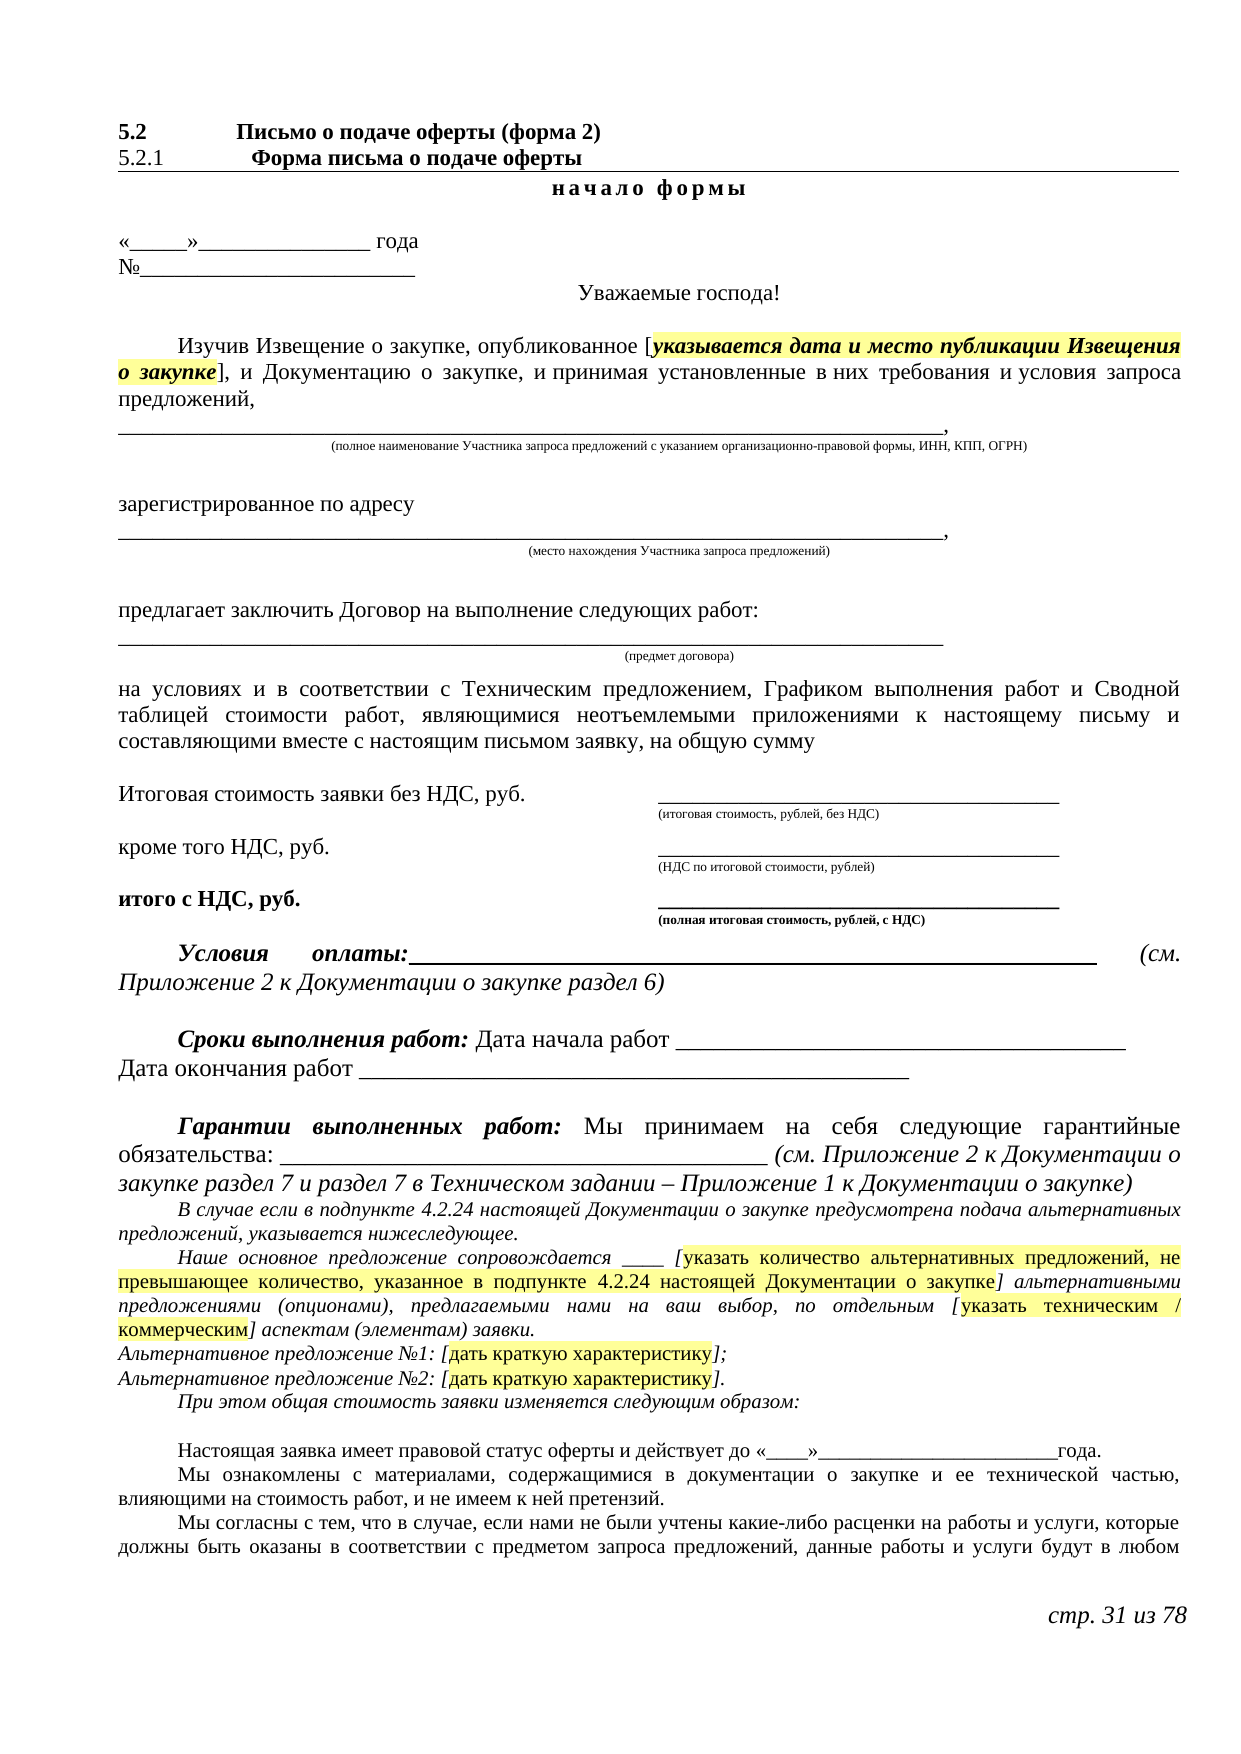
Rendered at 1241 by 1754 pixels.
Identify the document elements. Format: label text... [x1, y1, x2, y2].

table_cell ___________________________________ (полная итоговая стоимость, рублей, с НДС) [647, 886, 1187, 938]
table_cell ___________________________________ (НДС по итоговой стоимости, рублей) [647, 833, 1187, 886]
text «_____»_______________ года [118, 227, 635, 253]
table_header ___________________________________ (итоговая стоимость, рублей, без НДС) [647, 780, 1187, 833]
text Альтернативное предложение №1: [дать краткую характеристику]; [118, 1341, 449, 1365]
text Альтернативное предложение №1: [дать краткую характеристику]; [712, 1341, 1181, 1365]
text на условиях и в соответствии с Техническим предложением, Графиком выполнения работ и Сводной таблицей стоимости работ, являющимися неотъемлемыми приложениями к настоящему письму и составляющими вместе с настоящим письмом заявку, на общую сумму [118, 675, 1181, 754]
text Изучив Извещение о закупке, опубликованное [указывается дата и место публикации Извещения о закупке], и Документацию о закупке, и принимая установленные в них требования и условия запроса предложений, [118, 332, 1181, 411]
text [118, 1510, 1181, 1558]
text зарегистрированное по адресу [118, 490, 1181, 517]
table_cell кроме того НДС, руб. [107, 833, 647, 886]
text (полное наименование Участника запроса предложений с указанием организационно-правовой формы, ИНН, КПП, ОГРН) [118, 437, 1181, 464]
text (место нахождения Участника запроса предложений) [118, 543, 1181, 569]
text При этом общая стоимость заявки изменяется следующим образом: [118, 1389, 1181, 1413]
text №________________________ [118, 253, 635, 279]
text начало формы [118, 172, 1179, 200]
table_cell итого с НДС, руб. [107, 886, 647, 938]
text (предмет договора) [118, 648, 1181, 675]
text Альтернативное предложение №2: [дать краткую характеристику]. [712, 1365, 1181, 1389]
text Гарантии выполненных работ: Мы принимаем на себя следующие гарантийные обязательства: _______________________________________ (см. Приложение 2 к Документации о закупке раздел 7 и раздел 7 в Техническом задании – Приложение 1 к Документации о закупке) [118, 1111, 1181, 1197]
text Форма письма о подаче оферты [118, 144, 1181, 171]
text Альтернативное предложение №2: [дать краткую характеристику]. [118, 1365, 449, 1389]
text Уважаемые господа! [118, 279, 1181, 306]
text ________________________________________________________________________ [118, 622, 1181, 648]
subtitle Письмо о подаче оферты (форма 2) [118, 118, 1181, 144]
text ________________________________________________________________________, [118, 411, 1181, 437]
text предлагает заключить Договор на выполнение следующих работ: [118, 596, 1181, 622]
text В случае если в подпункте 4.2.24 настоящей Документации о закупке предусмотрена подача альтернативных предложений, указывается нижеследующее. [118, 1197, 1181, 1245]
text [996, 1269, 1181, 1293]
text Мы ознакомлены с материалами, содержащимися в документации о закупке и ее технической частью, влияющими на стоимость работ, и не имеем к ней претензий. [118, 1462, 1181, 1510]
text Сроки выполнения работ: Дата начала работ ____________________________________ [118, 1024, 1181, 1053]
text Настоящая заявка имеет правовой статус оферты и действует до «____»_______________________года. [118, 1438, 1181, 1462]
text Дата окончания работ ____________________________________________ [118, 1053, 1181, 1082]
text Наше основное предложение сопровождается ____ [указать количество альтернативных предложений, не превышающее количество, указанное в подпункте 4.2.24 настоящей Документации о закупке] альтернативными предложениями (опционами), предлагаемыми нами на ваш выбор, по отдельным [указать техническим / коммерческим] аспектам (элементам) заявки. [118, 1293, 1181, 1341]
text ________________________________________________________________________, [118, 517, 1181, 543]
text Условия оплаты:_______________________________________________________ (см. Приложение 2 к Документации о закупке раздел 6) [118, 938, 1181, 996]
table_header Итоговая стоимость заявки без НДС, руб. [107, 780, 647, 833]
